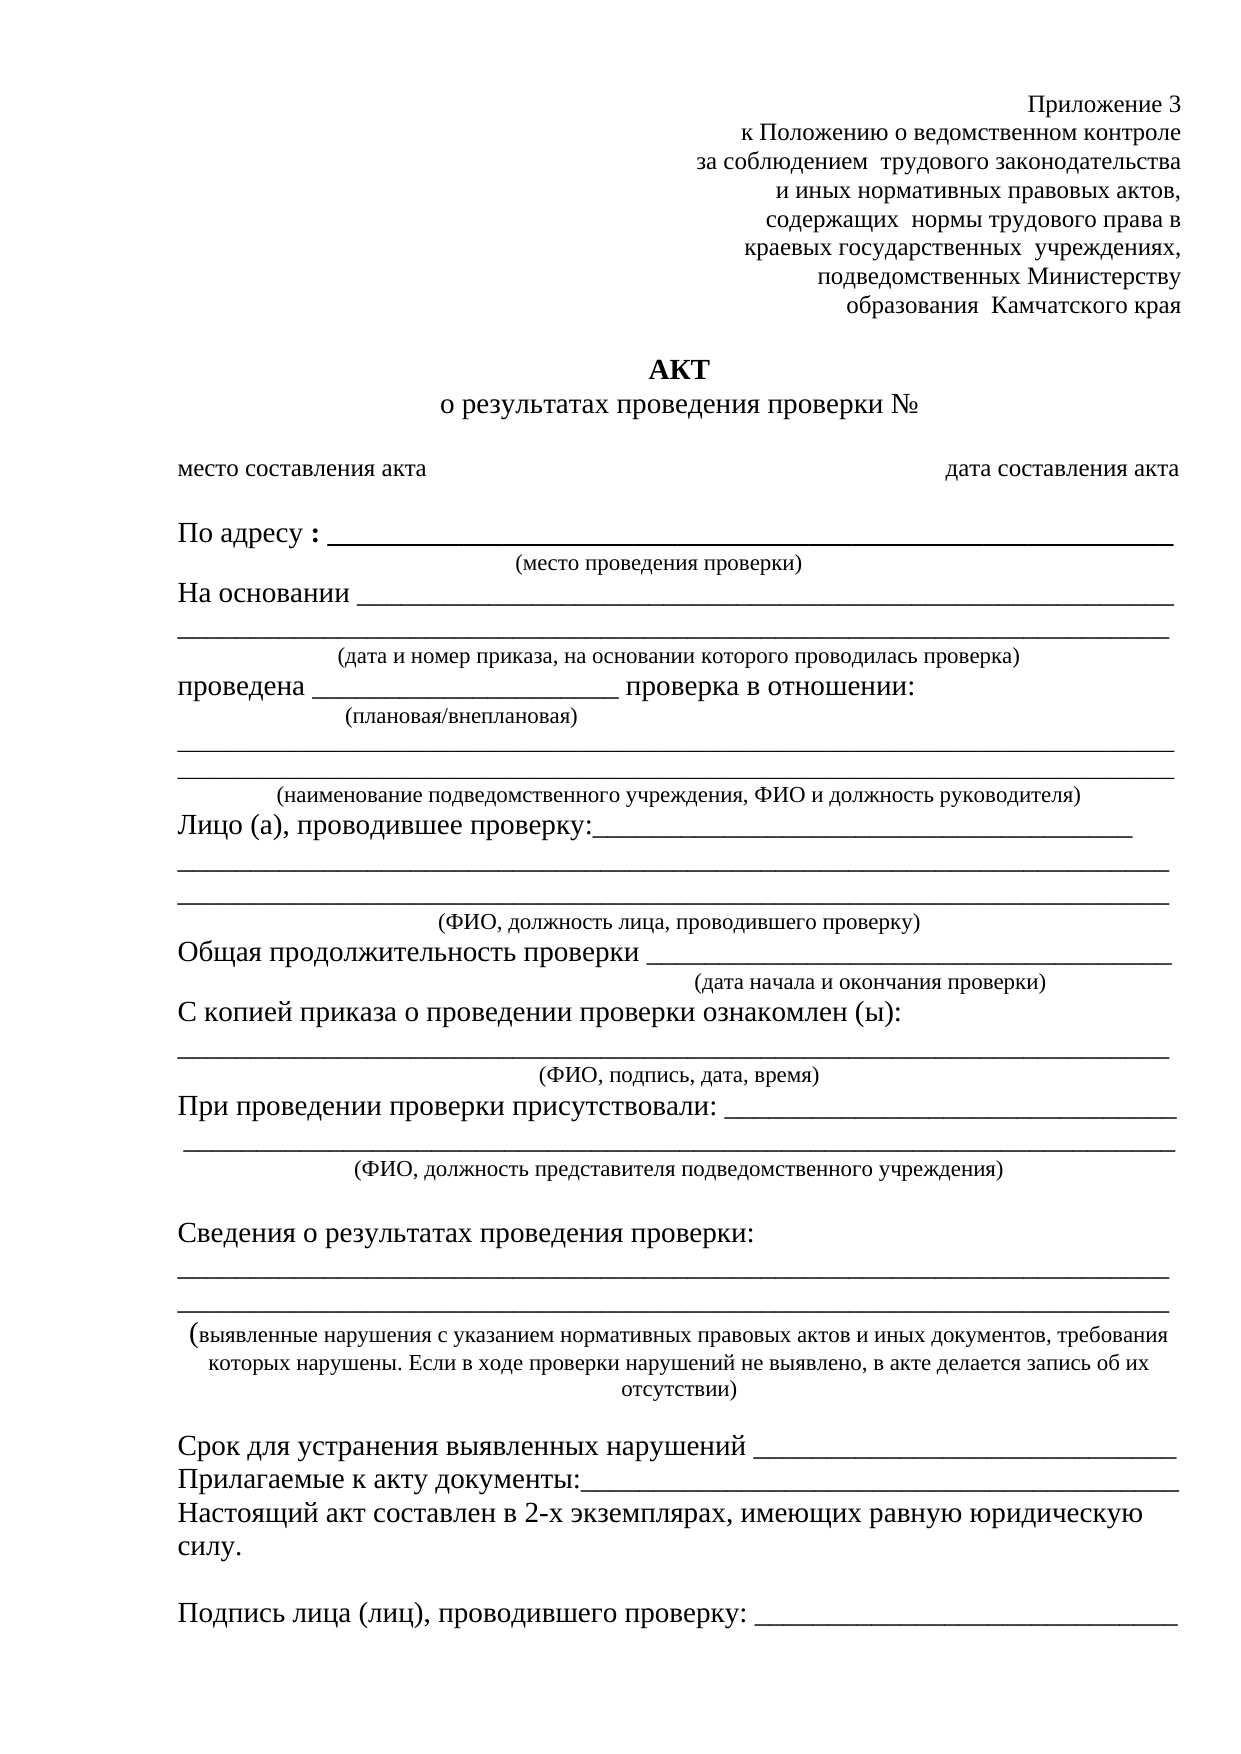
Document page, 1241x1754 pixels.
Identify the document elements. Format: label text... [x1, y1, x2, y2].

text ____________________________________________________________________ [177, 874, 1181, 908]
text за соблюдением трудового законодательства [177, 146, 1181, 175]
text ____________________________________________________________________ [177, 1121, 1181, 1155]
text Общая продолжительность проверки ____________________________________ [177, 934, 1181, 968]
text Настоящий акт составлен в 2-х экземплярах, имеющих равную юридическую силу. [177, 1495, 1181, 1562]
text место составления акта дата составления акта [177, 453, 1181, 482]
text (ФИО, должность лица, проводившего проверку) [177, 908, 1181, 934]
text Приложение 3 [177, 89, 1181, 117]
text При проведении проверки присутствовали: _______________________________ [177, 1088, 1181, 1121]
text (плановая/внеплановая) [177, 702, 1181, 728]
text и иных нормативных правовых актов, [177, 175, 1181, 204]
text ____________________________________________________________________ [177, 608, 1181, 642]
text ______________________________________________________________________________________________________________________________________________________________________________ [177, 728, 1181, 781]
text краевых государственных учреждениях, [177, 232, 1181, 261]
text На основании ________________________________________________________ [177, 575, 1181, 608]
text (ФИО, должность представителя подведомственного учреждения) [177, 1155, 1181, 1181]
text (дата начала и окончания проверки) [177, 968, 1181, 994]
text По адресу : __________________________________________________________ [177, 515, 1181, 549]
text ____________________________________________________________________ [177, 1028, 1181, 1061]
text Лицо (а), проводившее проверку:_____________________________________ [177, 807, 1181, 841]
text Прилагаемые к акту документы:_________________________________________ [177, 1461, 1181, 1495]
text о результатах проведения проверки № [177, 386, 1181, 419]
text подведомственных Министерству [177, 261, 1181, 290]
text образования Камчатского края [177, 290, 1181, 319]
text к Положению о ведомственном контроле [177, 117, 1181, 146]
text ____________________________________________________________________ [177, 841, 1181, 874]
text (выявленные нарушения с указанием нормативных правовых актов и иных документов, требования которых нарушены. Если в ходе проверки нарушений не выявлено, в акте делается запись об их отсутствии) [177, 1315, 1181, 1402]
text Срок для устранения выявленных нарушений _____________________________ [177, 1428, 1181, 1461]
text проведена _____________________ проверка в отношении: [177, 668, 1181, 702]
text АКТ [177, 352, 1181, 386]
text (ФИО, подпись, дата, время) [177, 1061, 1181, 1088]
text Подпись лица (лиц), проводившего проверку: _____________________________ [177, 1596, 1181, 1629]
text (место проведения проверки) [177, 549, 1181, 575]
text С копией приказа о проведении проверки ознакомлен (ы): [177, 994, 1181, 1028]
text (наименование подведомственного учреждения, ФИО и должность руководителя) [177, 781, 1181, 807]
text (дата и номер приказа, на основании которого проводилась проверка) [177, 642, 1181, 668]
text Сведения о результатах проведения проверки: ________________________________________________________________________________________________________________________________________ [177, 1215, 1181, 1315]
text содержащих нормы трудового права в [177, 204, 1181, 232]
